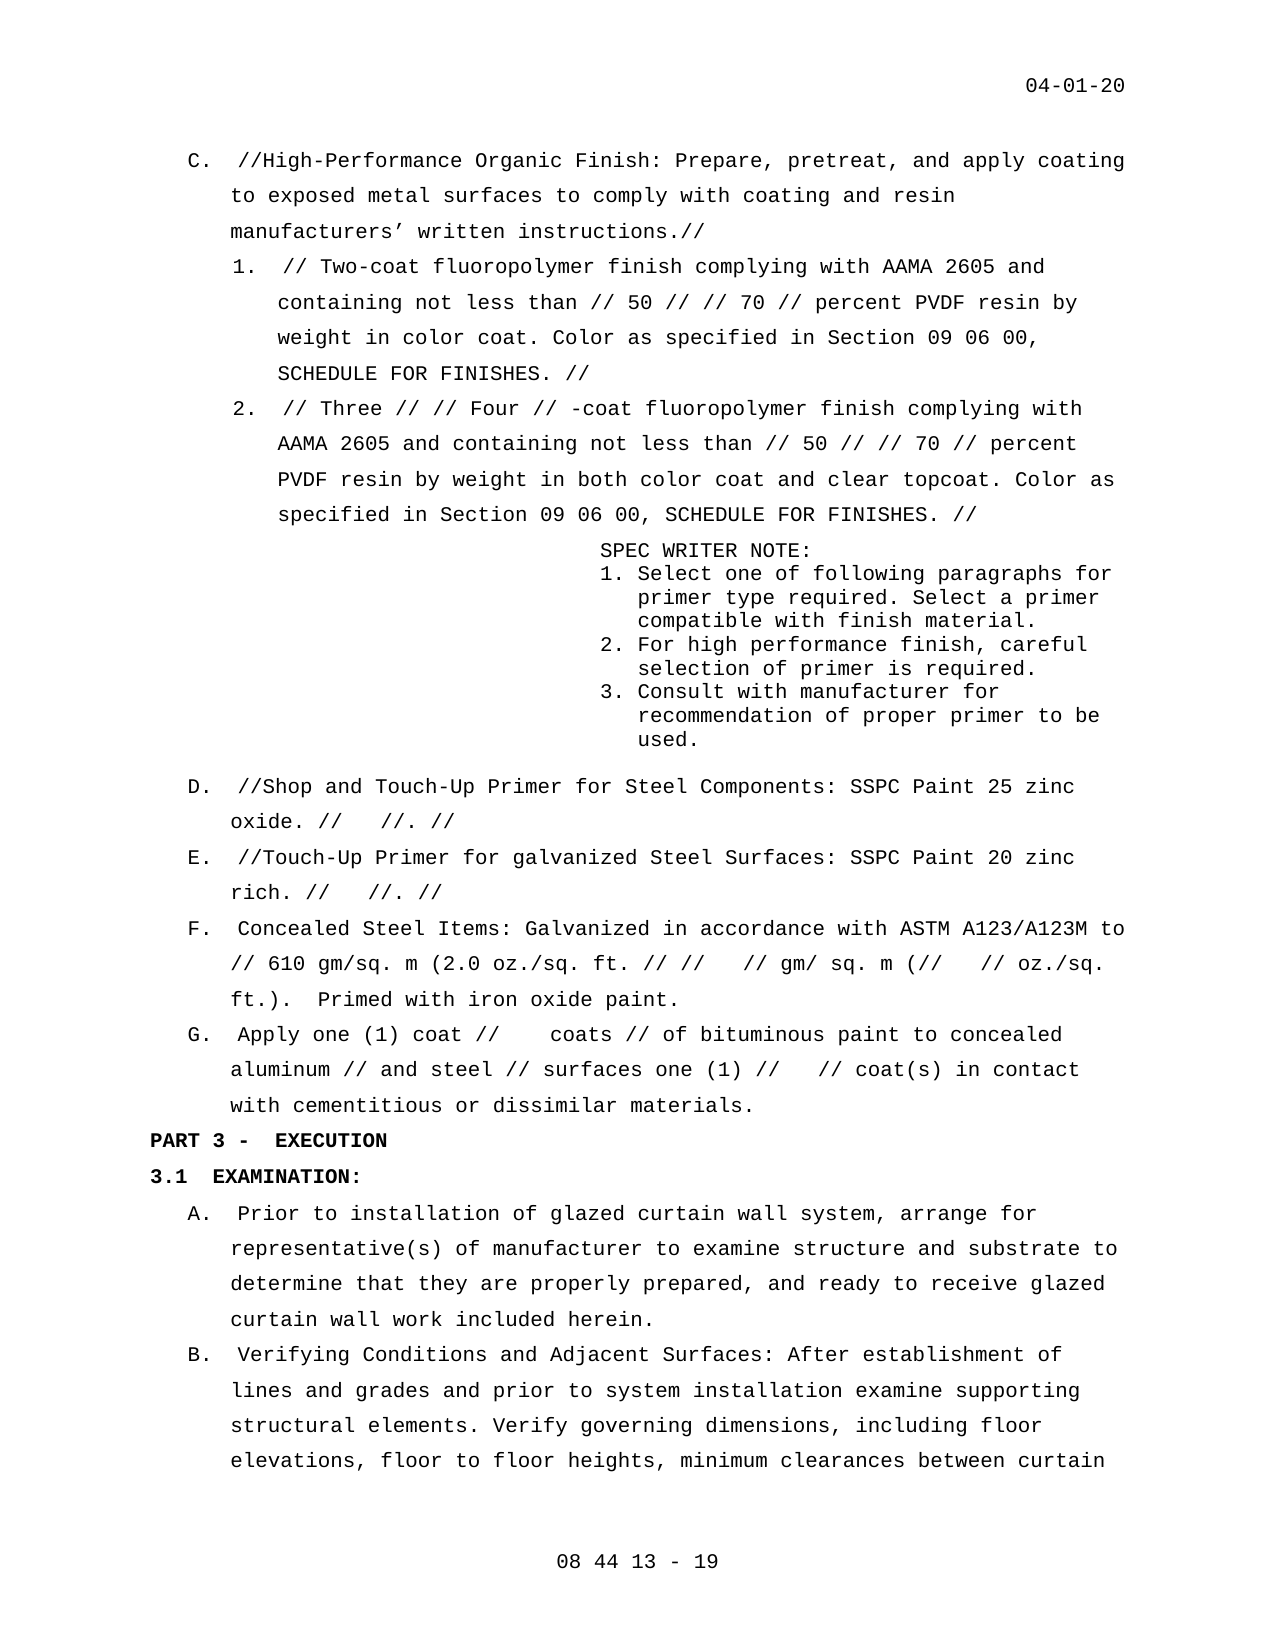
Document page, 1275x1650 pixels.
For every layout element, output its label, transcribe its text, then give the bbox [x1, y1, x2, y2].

text Apply one (1) coat // coats // of bituminous paint to concealed aluminum // and steel // surfaces one (1) // // coat(s) in contact with cementitious or dissimilar materials. [187, 1024, 1125, 1118]
text //High-Performance Organic Finish: Prepare, pretreat, and apply coating to exposed metal surfaces to comply with coating and resin manufacturers’ written instructions.// [187, 150, 1125, 244]
list EXECUTION [150, 1130, 1125, 1154]
text Prior to installation of glazed curtain wall system, arrange for representative(s) of manufacturer to examine structure and substrate to determine that they are properly prepared, and ready to receive glazed curtain wall work included herein. [187, 1202, 1125, 1332]
list Select one of following paragraphs for primer type required. Select a primer compatible with finish material. [600, 563, 1125, 634]
list // Two-coat fluoropolymer finish complying with AAMA 2605 and containing not less than // 50 // // 70 // percent PVDF resin by weight in color coat. Color as specified in Section 09 06 00, SCHEDULE FOR FINISHES. // [232, 256, 1125, 386]
text //Touch-Up Primer for galvanized Steel Surfaces: SSPC Paint 20 zinc rich. // //. // [187, 847, 1125, 906]
list EXAMINATION: [150, 1166, 1125, 1190]
text //Shop and Touch-Up Primer for Steel Components: SSPC Paint 25 zinc oxide. // //. // [187, 776, 1125, 835]
list Consult with manufacturer for recommendation of proper primer to be used. [600, 681, 1125, 752]
list // Three // // Four // -coat fluoropolymer finish complying with AAMA 2605 and containing not less than // 50 // // 70 // percent PVDF resin by weight in both color coat and clear topcoat. Color as specified in Section 09 06 00, SCHEDULE FOR FINISHES. // [232, 398, 1125, 528]
text Concealed Steel Items: Galvanized in accordance with ASTM A123/A123M to // 610 gm/sq. m (2.0 oz./sq. ft. // // // gm/ sq. m (// // oz./sq. ft.). Primed with iron oxide paint. [187, 918, 1125, 1012]
list For high performance finish, careful selection of primer is required. [600, 634, 1125, 681]
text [187, 1344, 1125, 1474]
text SPEC WRITER NOTE: [600, 539, 1125, 563]
